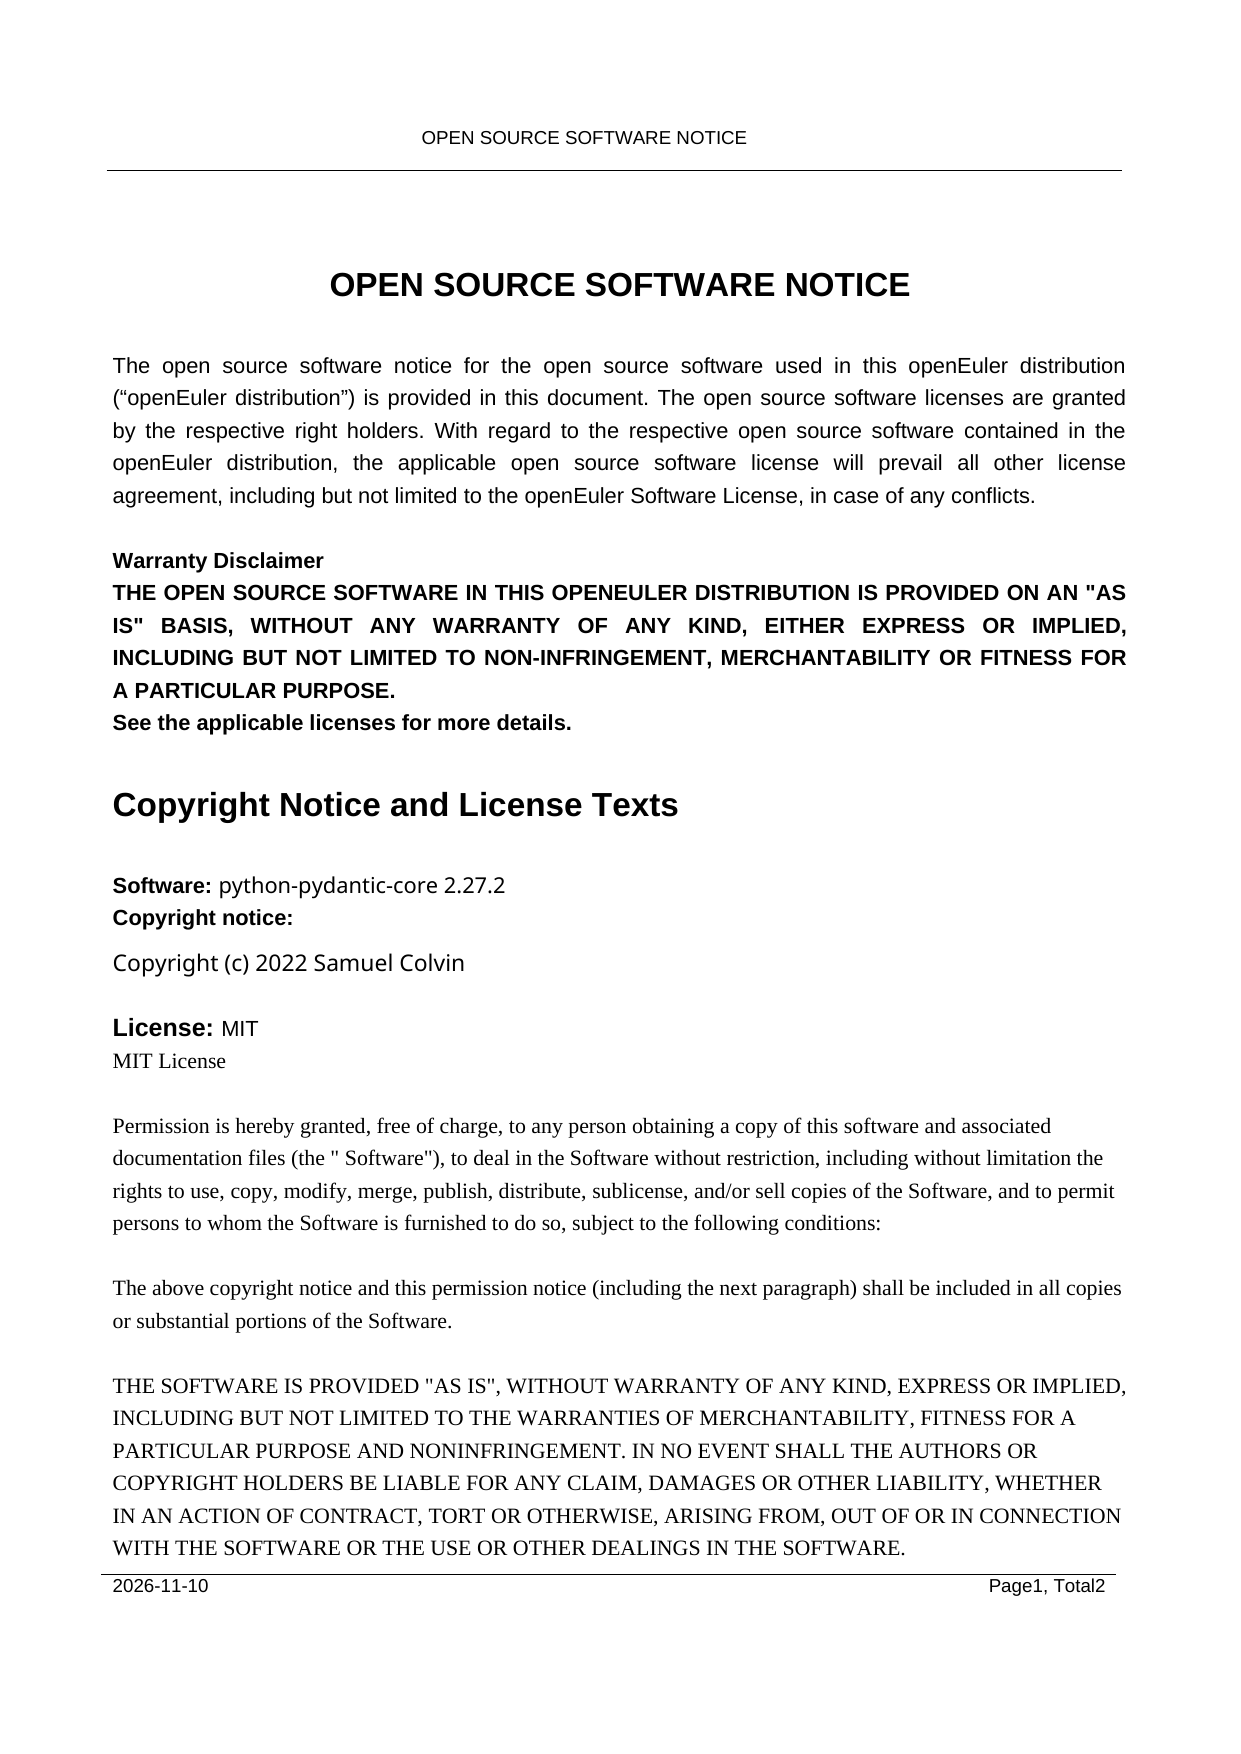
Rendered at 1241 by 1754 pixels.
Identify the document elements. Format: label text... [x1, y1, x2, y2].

text The open source software notice for the open source software used in this openEuler distribution (“openEuler distribution”) is provided in this document. The open source software licenses are granted by the respective right holders. With regard to the respective open source software contained in the openEuler distribution, the applicable open source software license will prevail all other license agreement, including but not limited to the openEuler Software License, in case of any conflicts. [112, 349, 1128, 511]
text Warranty Disclaimer [112, 544, 1128, 576]
title Software: python-pydantic-core 2.27.2 [112, 869, 1128, 901]
text Copyright (c) 2022 Samuel Colvin [112, 947, 1128, 1012]
text OPEN SOURCE SOFTWARE NOTICE [112, 251, 1128, 316]
text THE OPEN SOURCE SOFTWARE IN THIS OPENEULER DISTRIBUTION IS PROVIDED ON AN "AS IS" BASIS, WITHOUT ANY WARRANTY OF ANY KIND, EITHER EXPRESS OR IMPLIED, INCLUDING BUT NOT LIMITED TO NON-INFRINGEMENT, MERCHANTABILITY OR FITNESS FOR A PARTICULAR PURPOSE. See the applicable licenses for more details. [112, 576, 1128, 739]
text Copyright Notice and License Texts [112, 771, 1128, 836]
text Copyright notice: [112, 901, 1128, 934]
text License: MIT [112, 1012, 1128, 1044]
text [112, 1044, 1128, 1564]
